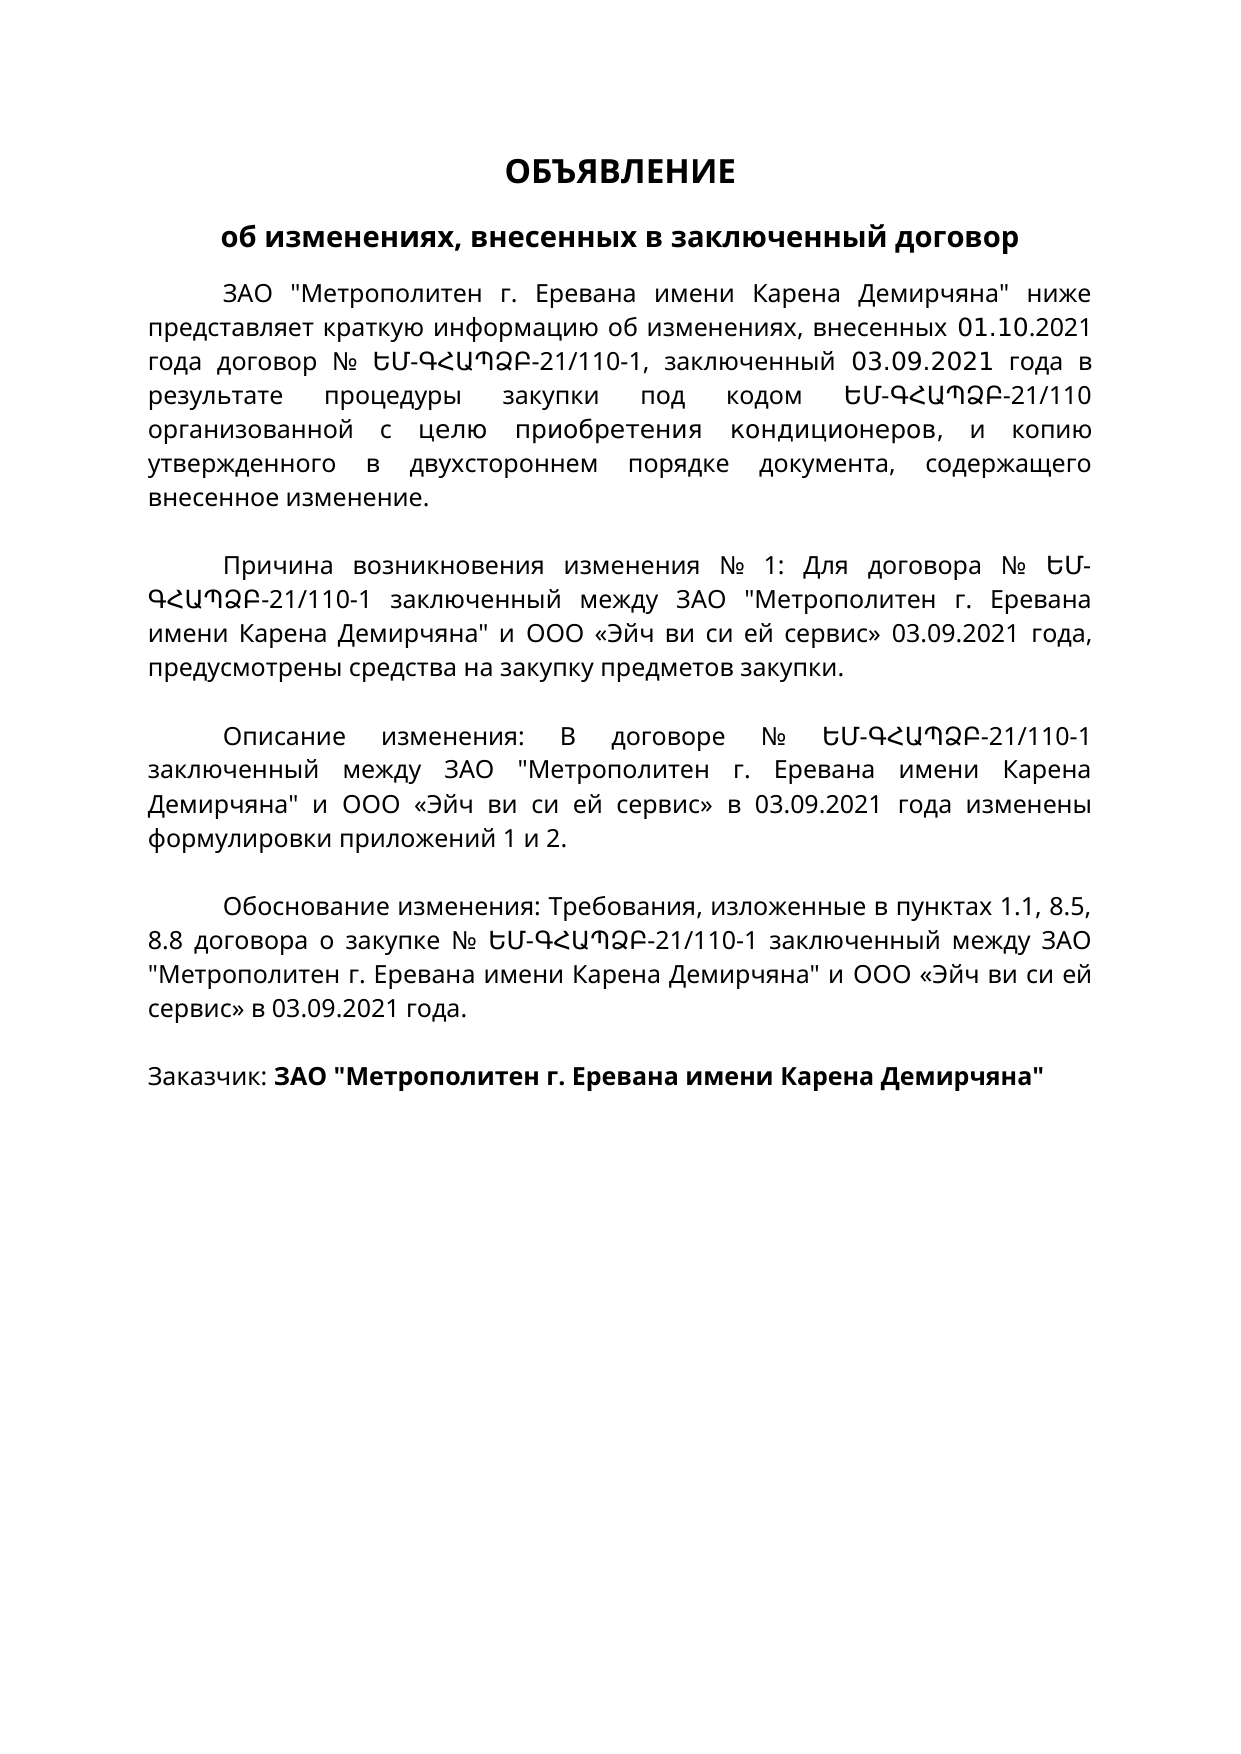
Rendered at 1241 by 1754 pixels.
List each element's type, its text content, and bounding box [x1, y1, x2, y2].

text Описание изменения: В договоре № ԵՄ-ԳՀԱՊՁԲ-21/110-1 заключенный между ЗАО "Метрополитен г. Еревана имени Карена Демирчяна" и ООО «Эйч ви си ей сервис» в 03.09.2021 года изменены формулировки приложений 1 и 2. [148, 718, 1092, 854]
text Заказчик: ЗАО "Метрополитен г. Еревана имени Карена Демирчяна" [148, 1059, 1092, 1093]
text Обоснование изменения: Требования, изложенные в пунктах 1.1, 8.5, 8.8 договора о закупке № ԵՄ-ԳՀԱՊՁԲ-21/110-1 заключенный между ЗАО "Метрополитен г. Еревана имени Карена Демирчяна" и ООО «Эйч ви си ей сервис» в 03.09.2021 года. [148, 888, 1092, 1025]
text об изменениях, внесенных в заключенный договор [148, 216, 1092, 256]
text ОБЪЯВЛЕНИЕ [148, 148, 1092, 193]
text Причина возникновения изменения № 1: Для договора № ԵՄ-ԳՀԱՊՁԲ-21/110-1 заключенный между ЗАО "Метрополитен г. Еревана имени Карена Демирчяна" и ООО «Эйч ви си ей сервис» 03.09.2021 года, предусмотрены средства на закупку предметов закупки. [148, 548, 1092, 684]
text ЗАО "Метрополитен г. Еревана имени Карена Демирчяна" ниже представляет краткую информацию об изменениях, внесенных 01.10.2021 года договор № ԵՄ-ԳՀԱՊՁԲ-21/110-1, заключенный 03.09.2021 года в результате процедуры закупки под кодом ԵՄ-ԳՀԱՊՁԲ-21/110 организованной с целю приобретения кондиционеров, и копию утвержденного в двухстороннем порядке документа, содержащего внесенное изменение. [148, 275, 1092, 514]
